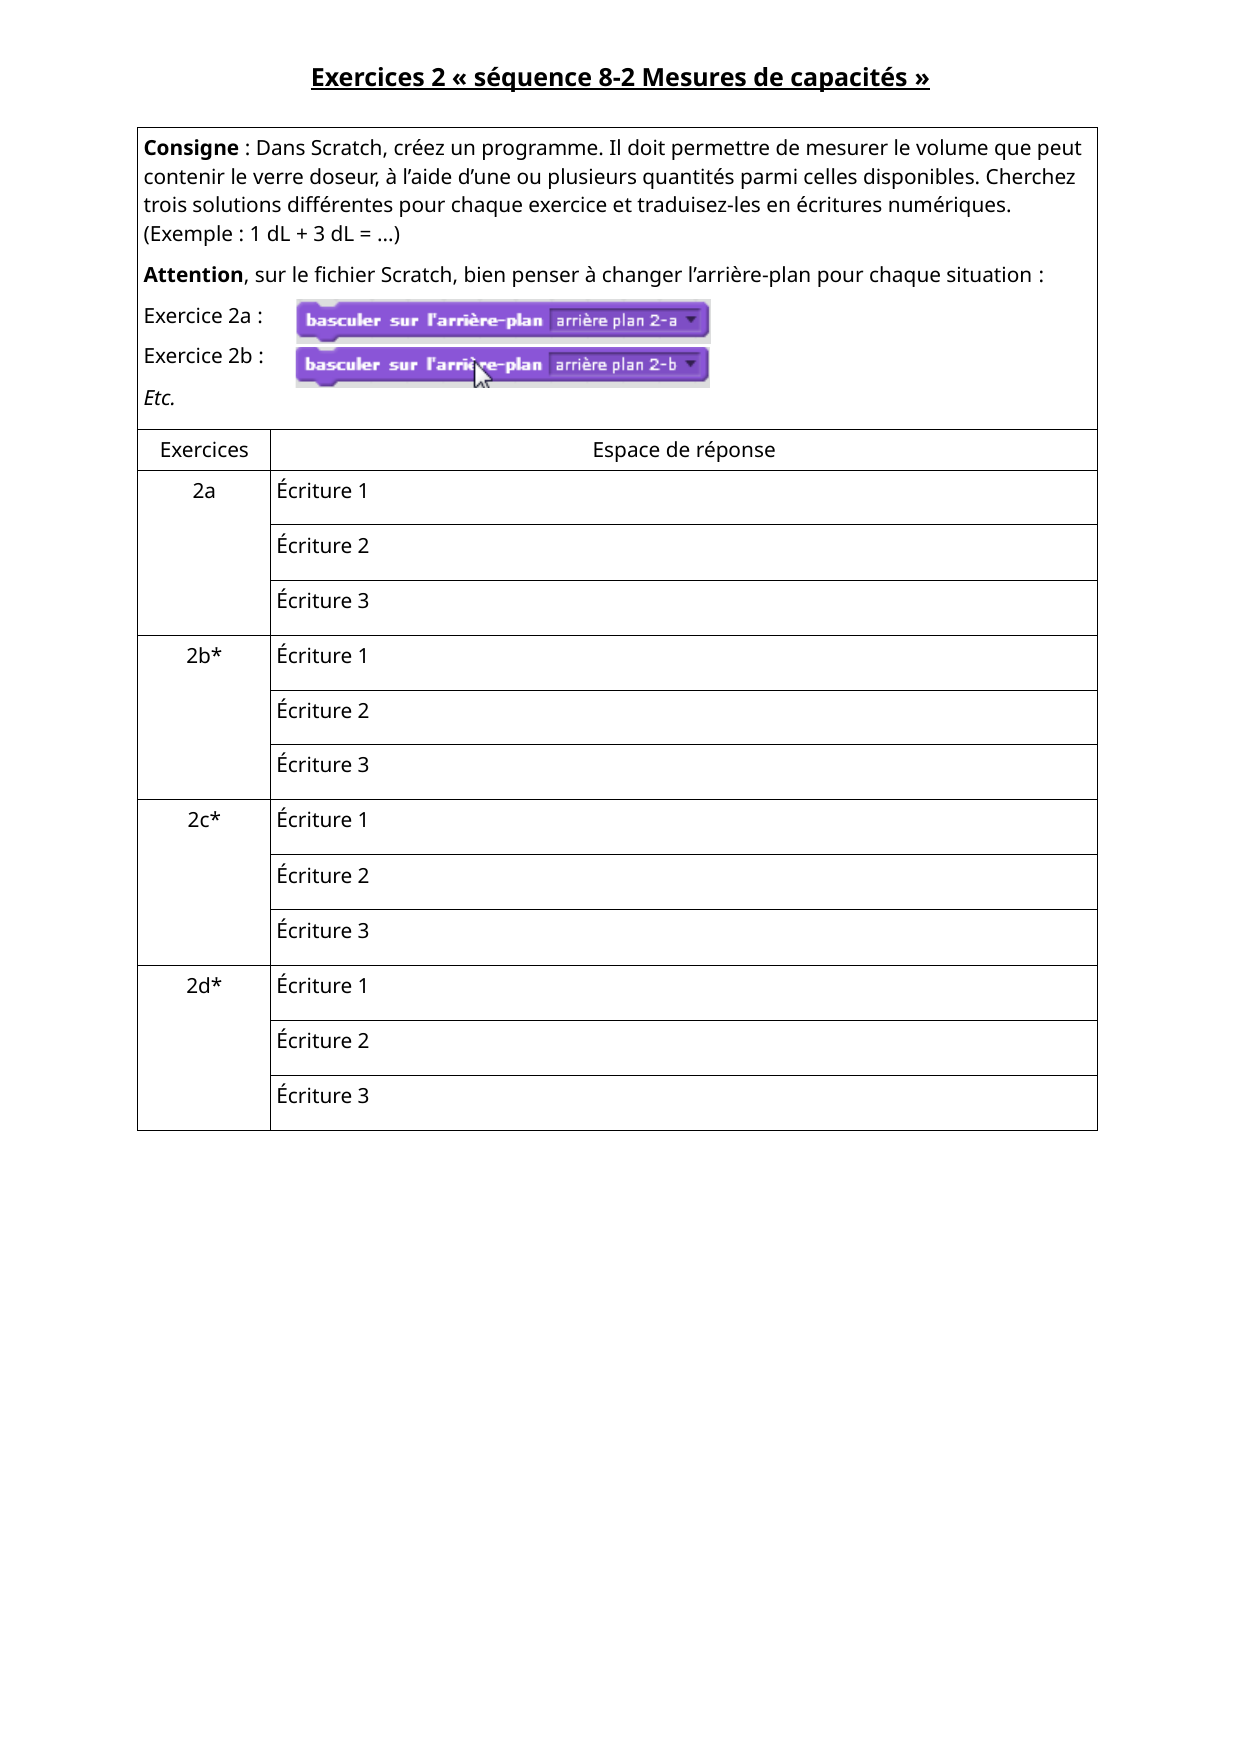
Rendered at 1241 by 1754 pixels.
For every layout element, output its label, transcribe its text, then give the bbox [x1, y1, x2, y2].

table_cell Écriture 2 [271, 691, 1097, 744]
table_header Consigne : Dans Scratch, créez un programme. Il doit permettre de mesurer le volume que peut contenir le verre doseur, à l’aide d’une ou plusieurs quantités parmi celles disponibles. Cherchez trois solutions différentes pour chaque exercice et traduisez-les en écritures numériques. (Exemple : 1 dL + 3 dL = ...) Attention, sur le fichier Scratch, bien penser à changer l’arrière-plan pour chaque situation : Exercice 2a : Exercice 2b : Etc. [138, 128, 1097, 429]
table_cell Écriture 3 [271, 1076, 1097, 1130]
table_cell 2b* [138, 636, 270, 799]
table_cell Écriture 3 [271, 910, 1097, 964]
table_cell Écriture 1 [271, 636, 1097, 689]
table_cell 2c* [138, 800, 270, 964]
table_cell Écriture 2 [271, 525, 1097, 579]
table_cell Espace de réponse [271, 430, 1097, 470]
table_cell Écriture 1 [271, 800, 1097, 854]
table_cell Exercices [138, 430, 270, 470]
table_cell Écriture 2 [271, 855, 1097, 909]
text Exercices 2 « séquence 8-2 Mesures de capacités » [118, 59, 1122, 93]
picture [294, 347, 709, 388]
table_cell 2d* [138, 966, 270, 1130]
picture [295, 299, 711, 344]
table_cell Écriture 3 [271, 745, 1097, 799]
table_cell Écriture 1 [271, 471, 1097, 524]
table_cell 2a [138, 471, 270, 635]
table_cell Écriture 1 [271, 966, 1097, 1020]
table_cell Écriture 2 [271, 1021, 1097, 1075]
table_cell Écriture 3 [271, 581, 1097, 635]
